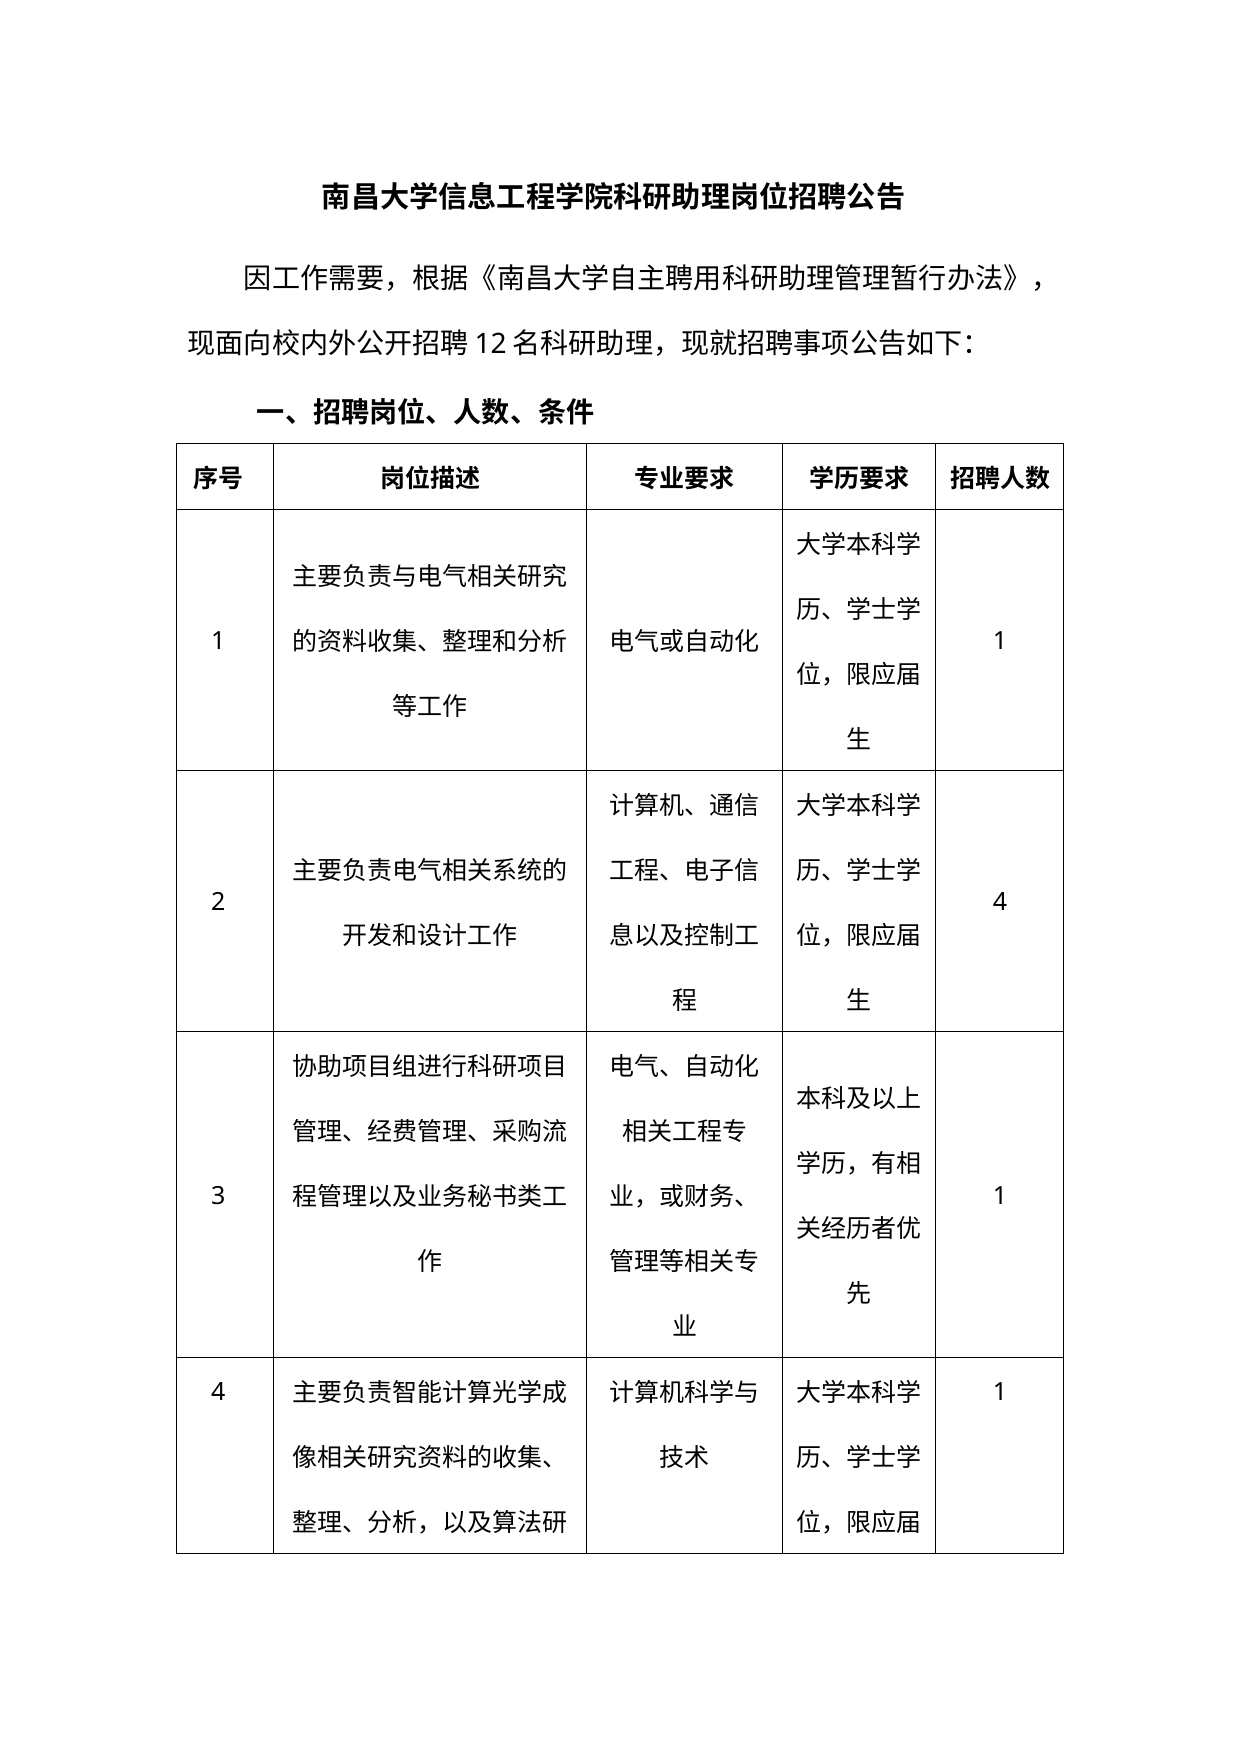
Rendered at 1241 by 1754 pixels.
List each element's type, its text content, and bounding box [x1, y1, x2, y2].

table_cell 1 [936, 1358, 1063, 1553]
table_cell 1 [936, 510, 1063, 770]
table_cell 4 [177, 1358, 273, 1553]
table_cell 计算机、通信工程、电子信息以及控制工程 [587, 771, 782, 1031]
table_cell 主要负责与电气相关研究的资料收集、整理和分析等工作 [274, 510, 586, 770]
table_header 招聘人数 [936, 444, 1063, 509]
table_cell 电气或自动化 [587, 510, 782, 770]
table_header 专业要求 [587, 444, 782, 509]
table_cell 2 [177, 771, 273, 1031]
table_header 学历要求 [783, 444, 935, 509]
table_header 岗位描述 [274, 444, 586, 509]
table_cell 大学本科学历、学士学位，限应届生 [783, 510, 935, 770]
table_cell 1 [177, 510, 273, 770]
table_cell 1 [936, 1032, 1063, 1357]
text 南昌大学信息工程学院科研助理岗位招聘公告 [187, 162, 1039, 227]
text 因工作需要，根据《南昌大学自主聘用科研助理管理暂行办法》，现面向校内外公开招聘12名科研助理，现就招聘事项公告如下： [187, 244, 1039, 374]
table_cell 4 [936, 771, 1063, 1031]
table_cell 协助项目组进行科研项目管理、经费管理、采购流程管理以及业务秘书类工作 [274, 1032, 586, 1357]
list 招聘岗位、人数、条件 [257, 378, 1039, 443]
table_cell 计算机科学与技术 [587, 1358, 782, 1553]
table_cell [274, 1358, 586, 1553]
table_cell 大学本科学历、学士学位，限应届生 [783, 1358, 935, 1553]
table_cell 主要负责电气相关系统的开发和设计工作 [274, 771, 586, 1031]
table_cell 本科及以上学历，有相关经历者优先 [783, 1032, 935, 1357]
table_cell 3 [177, 1032, 273, 1357]
table_cell 大学本科学历、学士学位，限应届生 [783, 771, 935, 1031]
table_header 序号 [177, 444, 273, 509]
table_cell 电气、自动化相关工程专业，或财务、管理等相关专业 [587, 1032, 782, 1357]
